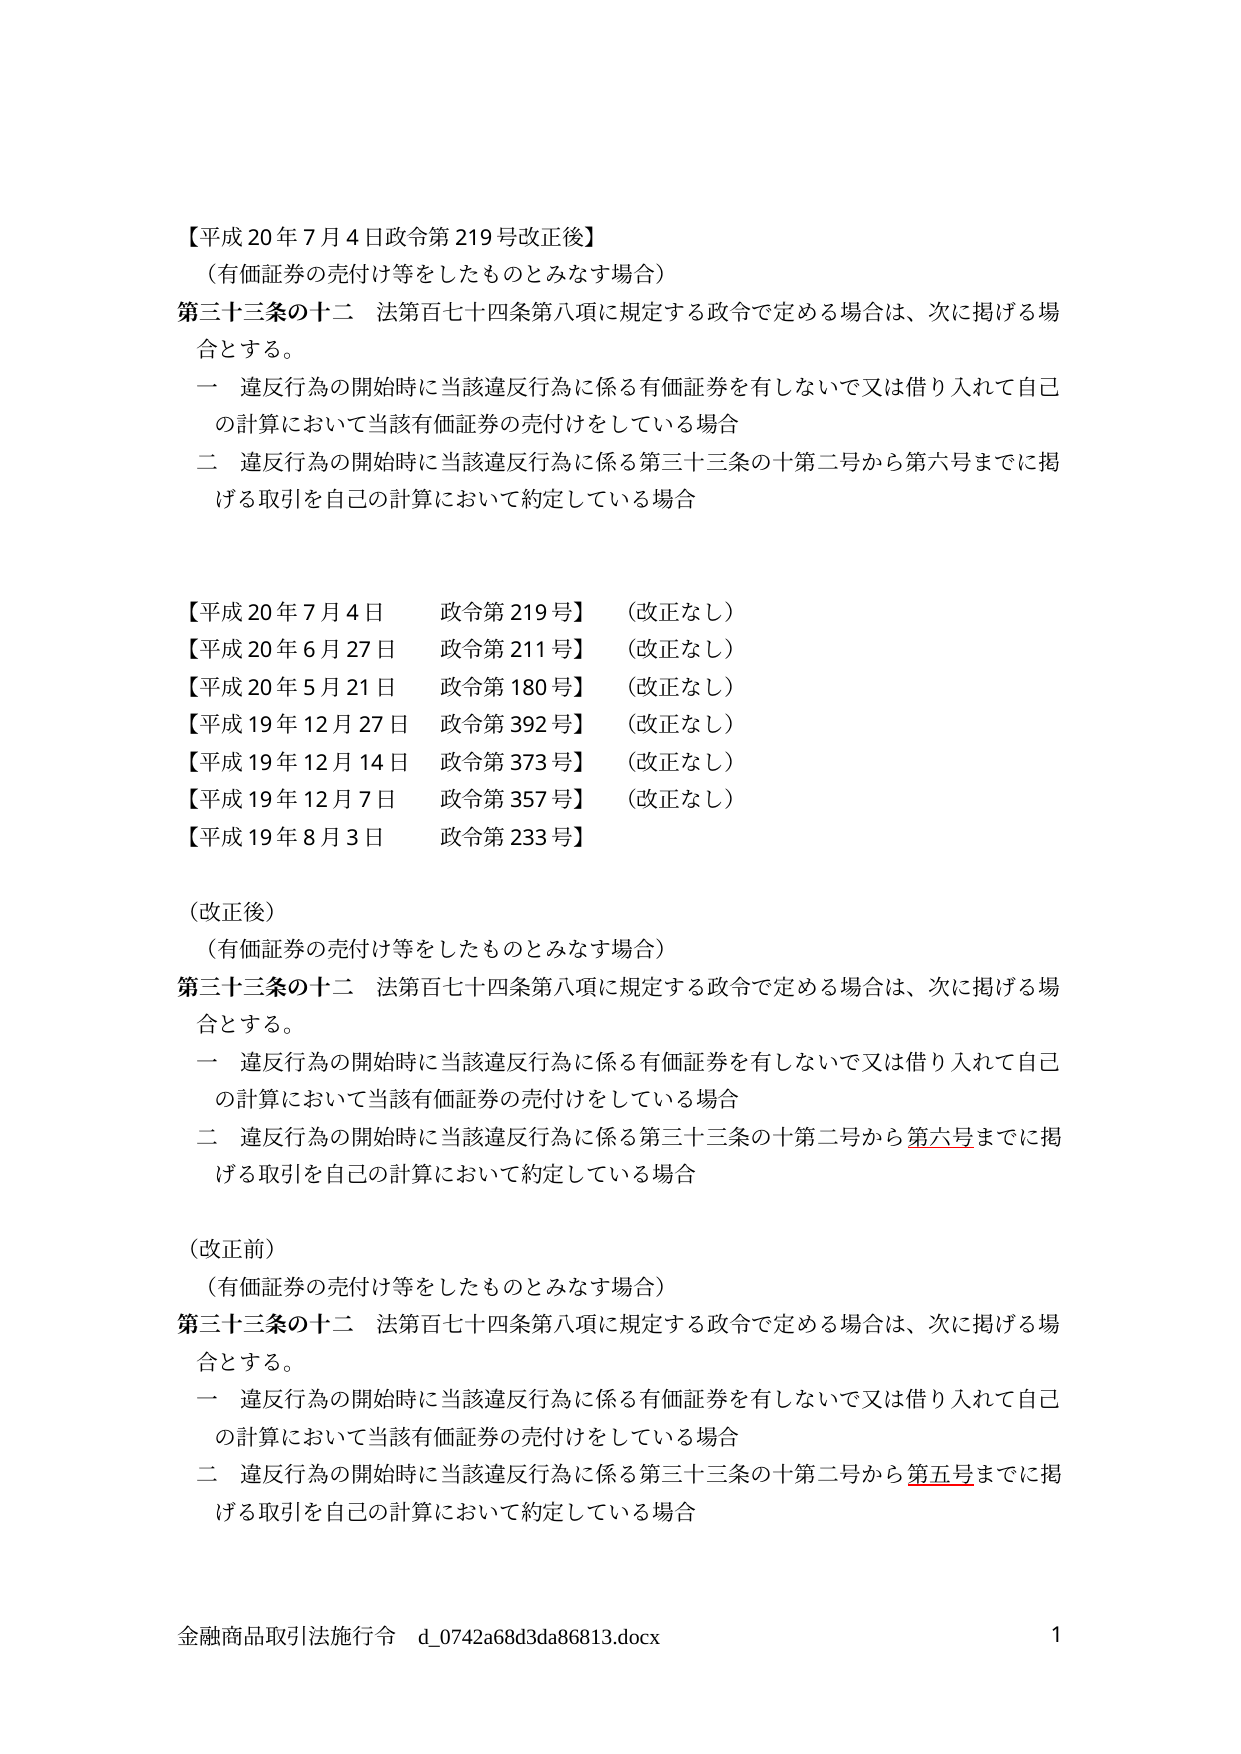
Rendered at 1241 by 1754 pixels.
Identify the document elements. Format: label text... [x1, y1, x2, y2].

text 【平成20年7月4日 政令第219号】 （改正なし） [177, 592, 1063, 629]
text （有価証券の売付け等をしたものとみなす場合） [196, 254, 1063, 292]
text 第三十三条の十二 法第百七十四条第八項に規定する政令で定める場合は、次に掲げる場合とする。 [177, 292, 1063, 367]
text 二 違反行為の開始時に当該違反行為に係る第三十三条の十第二号から第五号までに掲げる取引を自己の計算において約定している場合 [196, 1454, 1063, 1529]
text 【平成19年12月7日 政令第357号】 （改正なし） [177, 779, 1063, 817]
text （有価証券の売付け等をしたものとみなす場合） [196, 929, 1063, 967]
text 二 違反行為の開始時に当該違反行為に係る第三十三条の十第二号から第六号までに掲げる取引を自己の計算において約定している場合 [196, 1117, 1063, 1192]
text 一 違反行為の開始時に当該違反行為に係る有価証券を有しないで又は借り入れて自己の計算において当該有価証券の売付けをしている場合 [196, 1042, 1063, 1117]
text 第三十三条の十二 法第百七十四条第八項に規定する政令で定める場合は、次に掲げる場合とする。 [177, 1304, 1063, 1379]
text 一 違反行為の開始時に当該違反行為に係る有価証券を有しないで又は借り入れて自己の計算において当該有価証券の売付けをしている場合 [196, 1379, 1063, 1454]
text 一 違反行為の開始時に当該違反行為に係る有価証券を有しないで又は借り入れて自己の計算において当該有価証券の売付けをしている場合 [196, 367, 1063, 442]
text （改正前） [177, 1229, 1063, 1267]
text 【平成20年7月4日政令第219号改正後】 [177, 217, 1063, 254]
text 【平成20年6月27日 政令第211号】 （改正なし） [177, 629, 1063, 667]
text 第三十三条の十二 法第百七十四条第八項に規定する政令で定める場合は、次に掲げる場合とする。 [177, 967, 1063, 1042]
text 【平成19年12月14日 政令第373号】 （改正なし） [177, 742, 1063, 779]
text （改正後） [177, 892, 1063, 929]
text 二 違反行為の開始時に当該違反行為に係る第三十三条の十第二号から第六号までに掲げる取引を自己の計算において約定している場合 [196, 442, 1063, 517]
text 【平成20年5月21日 政令第180号】 （改正なし） [177, 667, 1063, 704]
text 【平成19年8月3日 政令第233号】 [177, 817, 1063, 854]
text 【平成19年12月27日 政令第392号】 （改正なし） [177, 704, 1063, 742]
text （有価証券の売付け等をしたものとみなす場合） [196, 1267, 1063, 1304]
